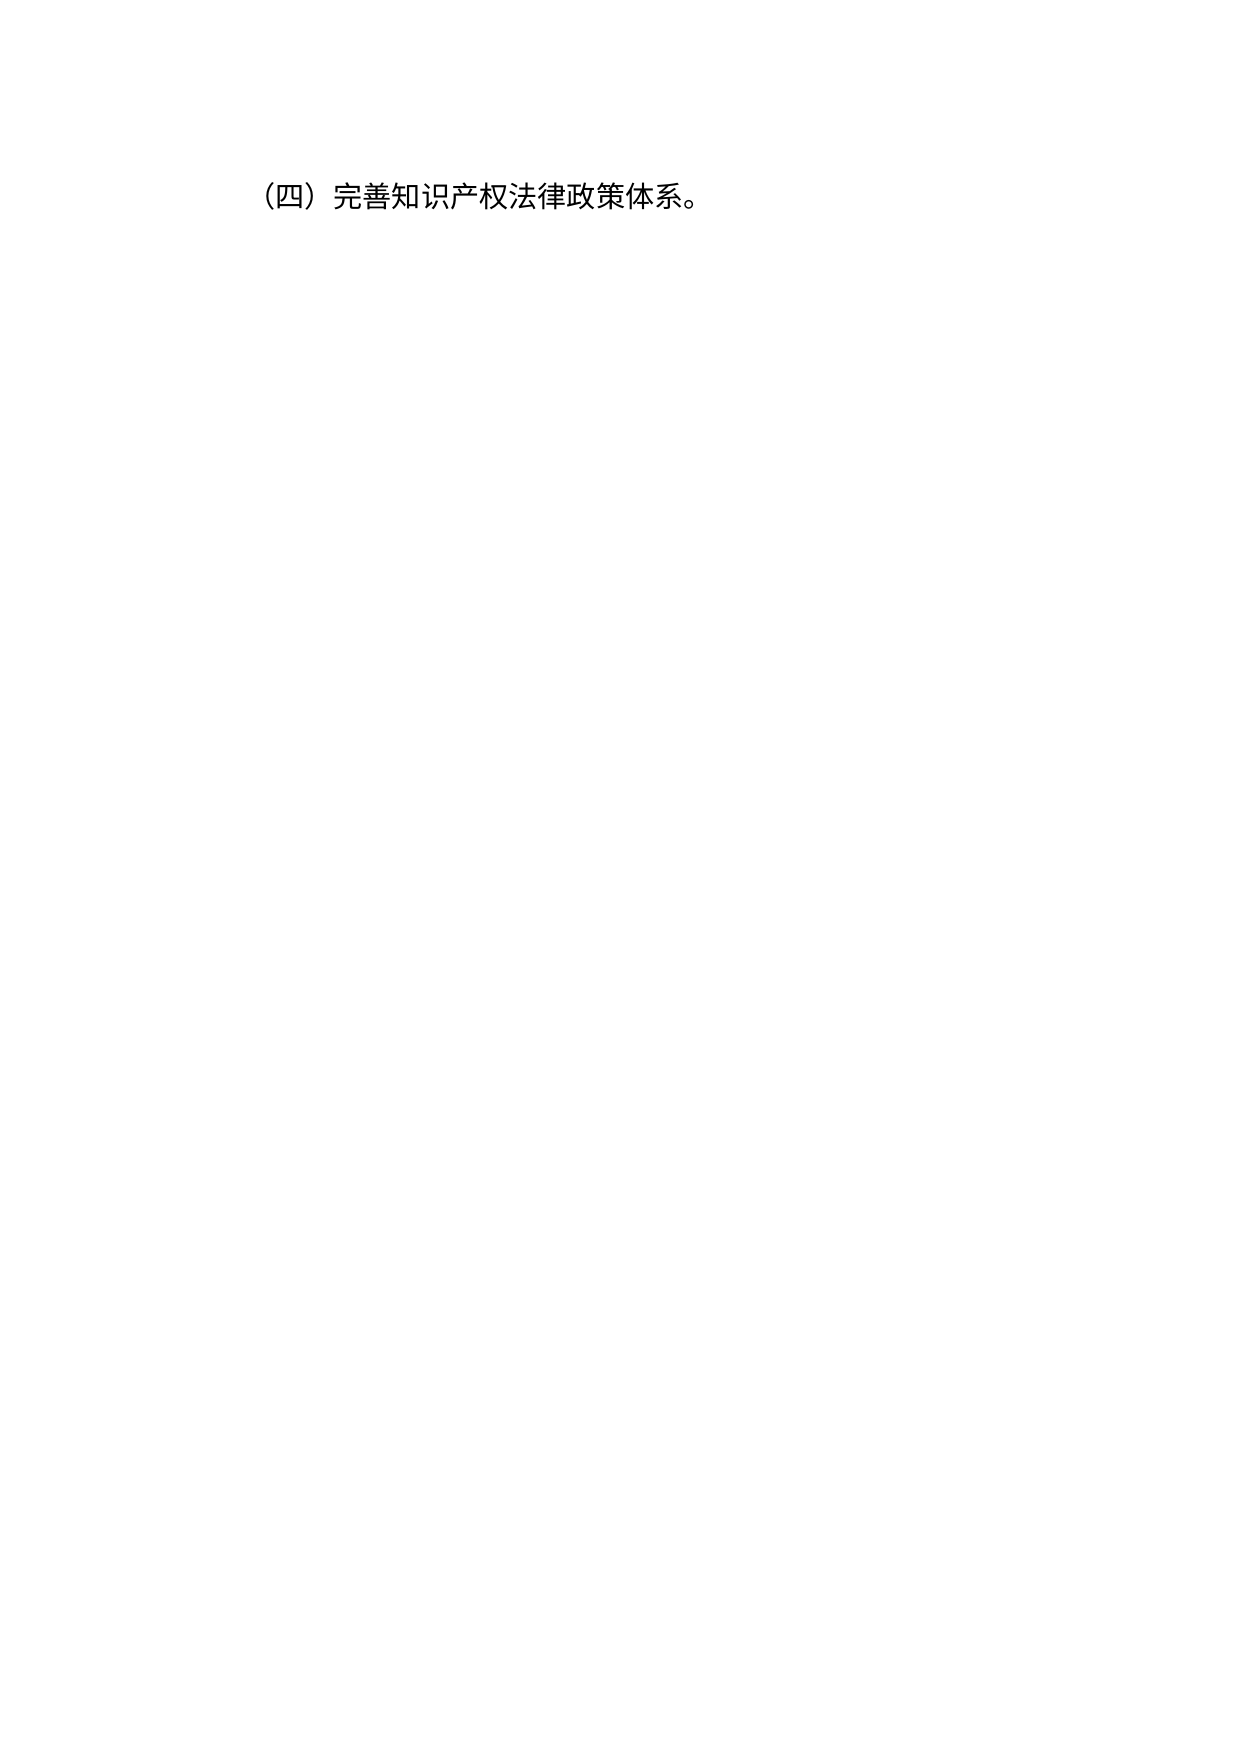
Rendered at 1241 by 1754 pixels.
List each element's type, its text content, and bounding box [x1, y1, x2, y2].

text （四）完善知识产权法律政策体系。 [187, 162, 1053, 227]
